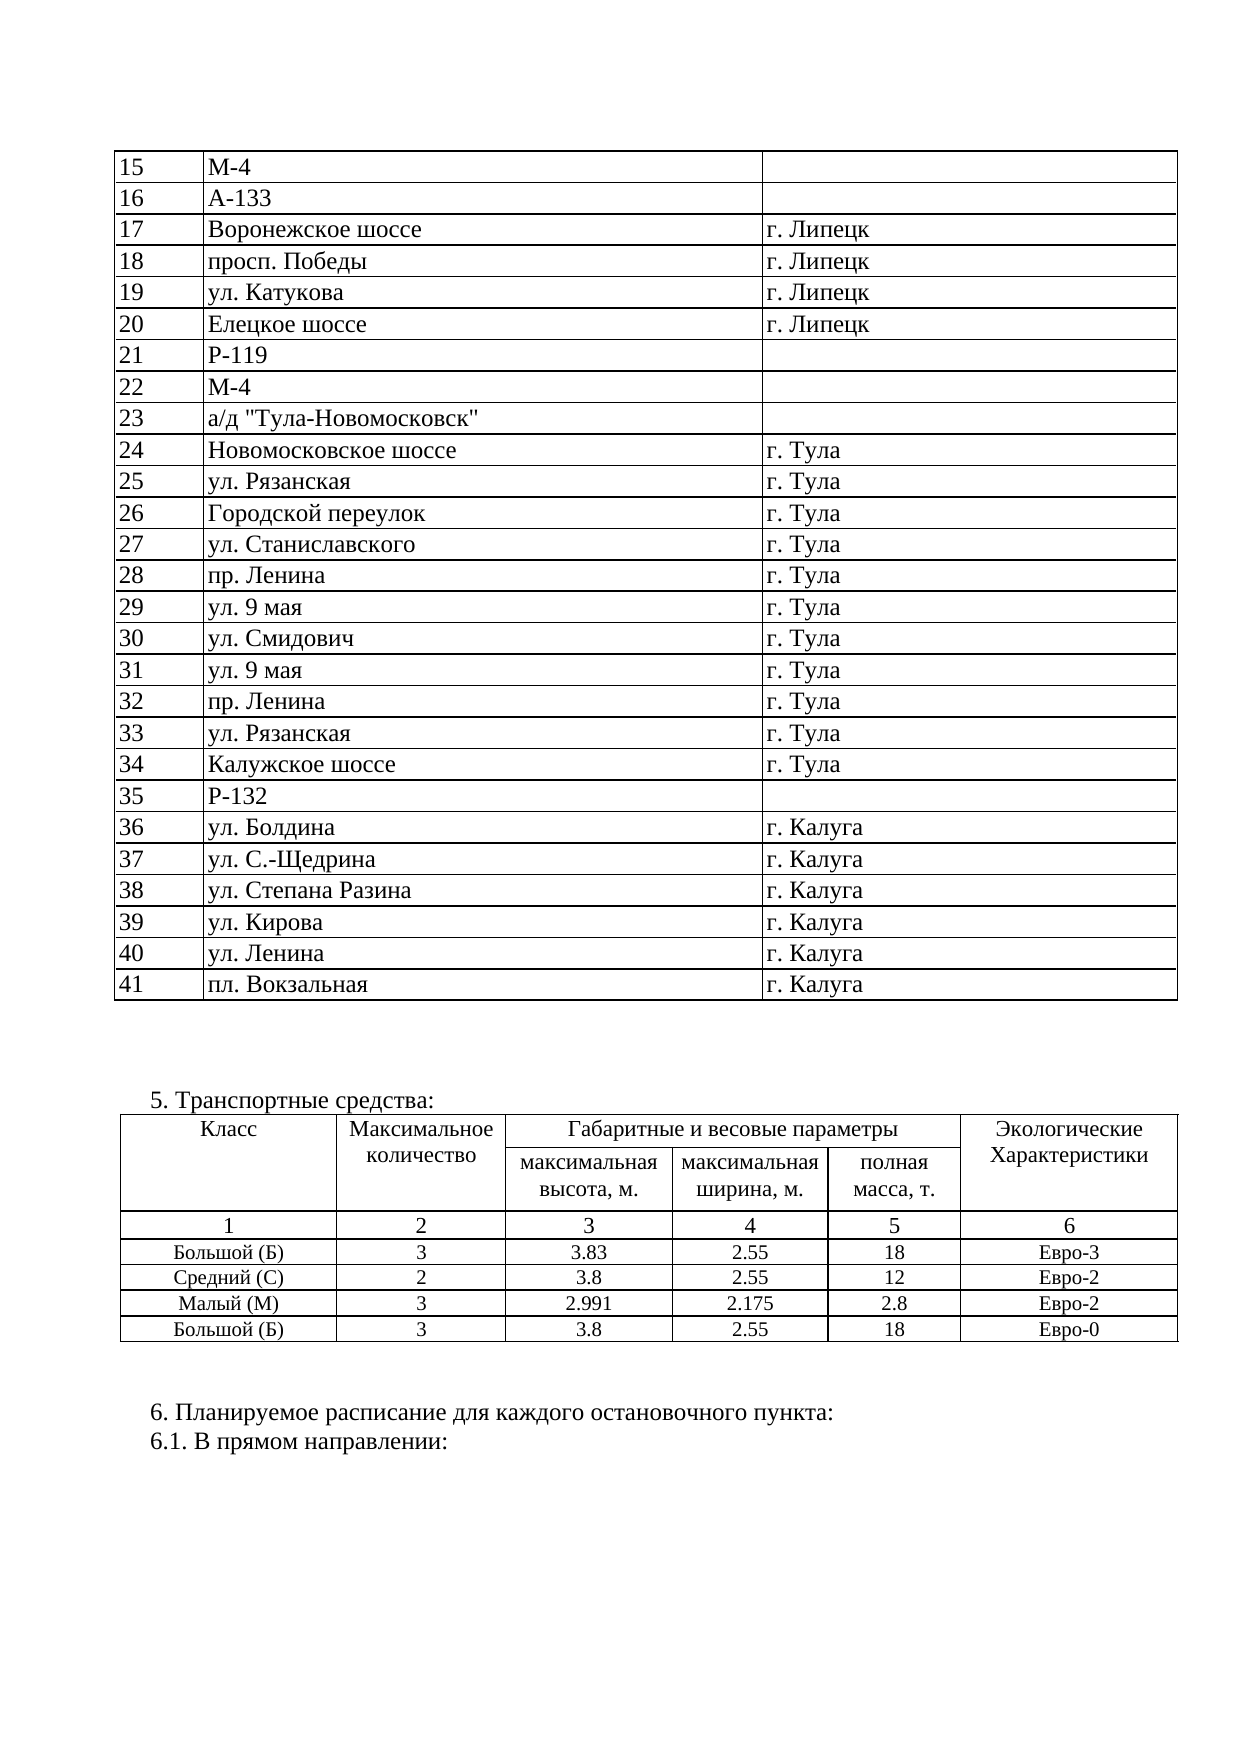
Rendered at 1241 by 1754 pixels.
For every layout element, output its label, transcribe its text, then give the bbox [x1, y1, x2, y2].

table_cell Евро-0 [961, 1317, 1177, 1341]
table_cell ул. Катукова [204, 277, 762, 307]
table_cell ул. Ленина [204, 938, 762, 968]
table_cell г. Липецк [763, 276, 1177, 307]
table_cell 2.8 [829, 1291, 960, 1315]
table_cell 35 [115, 780, 203, 811]
table_cell 18 [829, 1317, 960, 1341]
table_cell 2.991 [506, 1291, 672, 1315]
table_cell 38 [115, 875, 203, 905]
table_cell 2.55 [673, 1317, 827, 1341]
table_cell максимальная ширина, м. [673, 1148, 827, 1210]
table_cell 18 [115, 245, 203, 276]
table_cell пл. Вокзальная [204, 970, 762, 999]
table_cell 18 [829, 1240, 960, 1264]
table_cell ул. Рязанская [204, 718, 762, 748]
table_cell 28 [115, 560, 203, 590]
table_cell [763, 402, 1177, 433]
table_cell г. Калуга [763, 811, 1177, 842]
table_cell г. Калуга [763, 874, 1177, 905]
table_cell 12 [829, 1265, 960, 1289]
table_cell г. Липецк [763, 307, 1177, 339]
table_cell М-4 [204, 372, 762, 402]
table_cell 2.175 [673, 1291, 827, 1315]
table_cell [763, 152, 1177, 181]
table_cell 41 [115, 969, 203, 999]
table_cell г. Липецк [763, 213, 1177, 244]
table_cell 40 [115, 938, 203, 968]
table_cell 3 [337, 1291, 505, 1315]
table_cell Новомосковское шоссе [204, 435, 762, 464]
text 6. Планируемое расписание для каждого остановочного пункта: [150, 1397, 1090, 1426]
table_cell Евро-2 [961, 1265, 1177, 1289]
table_cell ул. Болдина [204, 812, 762, 842]
table_cell г. Тула [763, 496, 1177, 527]
table_cell 3 [506, 1212, 672, 1238]
table_cell г. Липецк [763, 244, 1177, 276]
table_cell 6 [961, 1212, 1177, 1238]
table_cell ул. Смидович [204, 623, 762, 653]
table_cell М-4 [204, 152, 762, 181]
table_cell 34 [115, 749, 203, 779]
table_cell 20 [115, 308, 203, 339]
table_cell г. Тула [763, 590, 1177, 622]
table_cell Р-132 [204, 781, 762, 811]
table_cell [763, 370, 1177, 402]
table_cell а/д "Тула-Новомосковск" [204, 403, 762, 433]
table_cell 4 [673, 1212, 827, 1238]
table_cell г. Тула [763, 559, 1177, 590]
table_cell 3.8 [506, 1265, 672, 1289]
table_cell полная масса, т. [829, 1148, 960, 1210]
table_cell ул. Кирова [204, 907, 762, 936]
table_cell 29 [115, 591, 203, 622]
table_header Габаритные и весовые параметры [506, 1115, 960, 1147]
table_cell ул. С.-Щедрина [204, 844, 762, 873]
table_cell 22 [115, 371, 203, 402]
table_cell 37 [115, 843, 203, 873]
table_cell г. Тула [763, 465, 1177, 496]
table_cell г. Калуга [763, 905, 1177, 936]
table_cell г. Калуга [763, 936, 1177, 968]
text 5. Транспортные средства: [150, 1085, 1090, 1113]
table_cell 2 [337, 1212, 505, 1238]
table_cell 19 [115, 277, 203, 307]
table_cell 5 [829, 1212, 960, 1238]
table_cell г. Калуга [763, 968, 1177, 999]
table_cell г. Калуга [763, 842, 1177, 873]
table_cell Средний (С) [121, 1265, 336, 1289]
table_cell максимальная высота, м. [506, 1148, 672, 1210]
table_cell 33 [115, 717, 203, 748]
table_cell [763, 339, 1177, 370]
table_cell 39 [115, 906, 203, 936]
table_cell ул. Степана Разина [204, 875, 762, 905]
table_header Максимальное количество [337, 1115, 505, 1210]
table_cell г. Тула [763, 716, 1177, 748]
table_cell ул. Рязанская [204, 466, 762, 496]
table_cell ул. 9 мая [204, 655, 762, 685]
text 6.1. В прямом направлении: [150, 1426, 1090, 1455]
table_cell Малый (М) [121, 1291, 336, 1315]
table_cell 27 [115, 529, 203, 559]
table_cell Елецкое шоссе [204, 309, 762, 339]
table_cell 3 [337, 1240, 505, 1264]
table_cell 23 [115, 403, 203, 433]
table_cell 32 [115, 686, 203, 716]
table_cell просп. Победы [204, 246, 762, 276]
table_cell пр. Ленина [204, 561, 762, 590]
table_header Класс [121, 1115, 336, 1210]
table_cell г. Тула [763, 685, 1177, 716]
table_cell г. Тула [763, 622, 1177, 653]
table_cell [763, 181, 1177, 213]
table_cell 2 [337, 1265, 505, 1289]
table_cell Евро-2 [961, 1291, 1177, 1315]
table_cell 15 [115, 152, 203, 181]
table_cell 16 [115, 183, 203, 213]
table_cell Р-119 [204, 340, 762, 370]
table_cell 36 [115, 812, 203, 842]
table_cell 17 [115, 214, 203, 244]
table_cell Воронежское шоссе [204, 215, 762, 244]
table_cell 26 [115, 497, 203, 527]
table_cell 24 [115, 434, 203, 464]
table_cell 3.8 [506, 1317, 672, 1341]
table_cell 3 [337, 1317, 505, 1341]
table_cell ул. Станиславского [204, 529, 762, 559]
table_cell 2.55 [673, 1265, 827, 1289]
table_cell 3.83 [506, 1240, 672, 1264]
table_cell г. Тула [763, 653, 1177, 685]
table_header Экологические Характеристики [961, 1115, 1177, 1210]
table_cell 25 [115, 466, 203, 496]
table_cell Большой (Б) [121, 1240, 336, 1264]
table_cell ул. 9 мая [204, 592, 762, 622]
table_cell [763, 779, 1177, 811]
table_cell г. Тула [763, 433, 1177, 464]
table_cell 30 [115, 623, 203, 653]
table_cell Городской переулок [204, 498, 762, 527]
table_cell г. Тула [763, 748, 1177, 779]
table_cell 1 [121, 1212, 336, 1238]
table_cell 2.55 [673, 1240, 827, 1264]
table_cell Калужское шоссе [204, 749, 762, 779]
table_cell А-133 [204, 183, 762, 213]
table_cell Большой (Б) [121, 1317, 336, 1341]
table_cell пр. Ленина [204, 686, 762, 716]
table_cell 31 [115, 654, 203, 685]
table_cell 21 [115, 340, 203, 370]
table_cell г. Тула [763, 528, 1177, 559]
table_cell Евро-3 [961, 1240, 1177, 1264]
